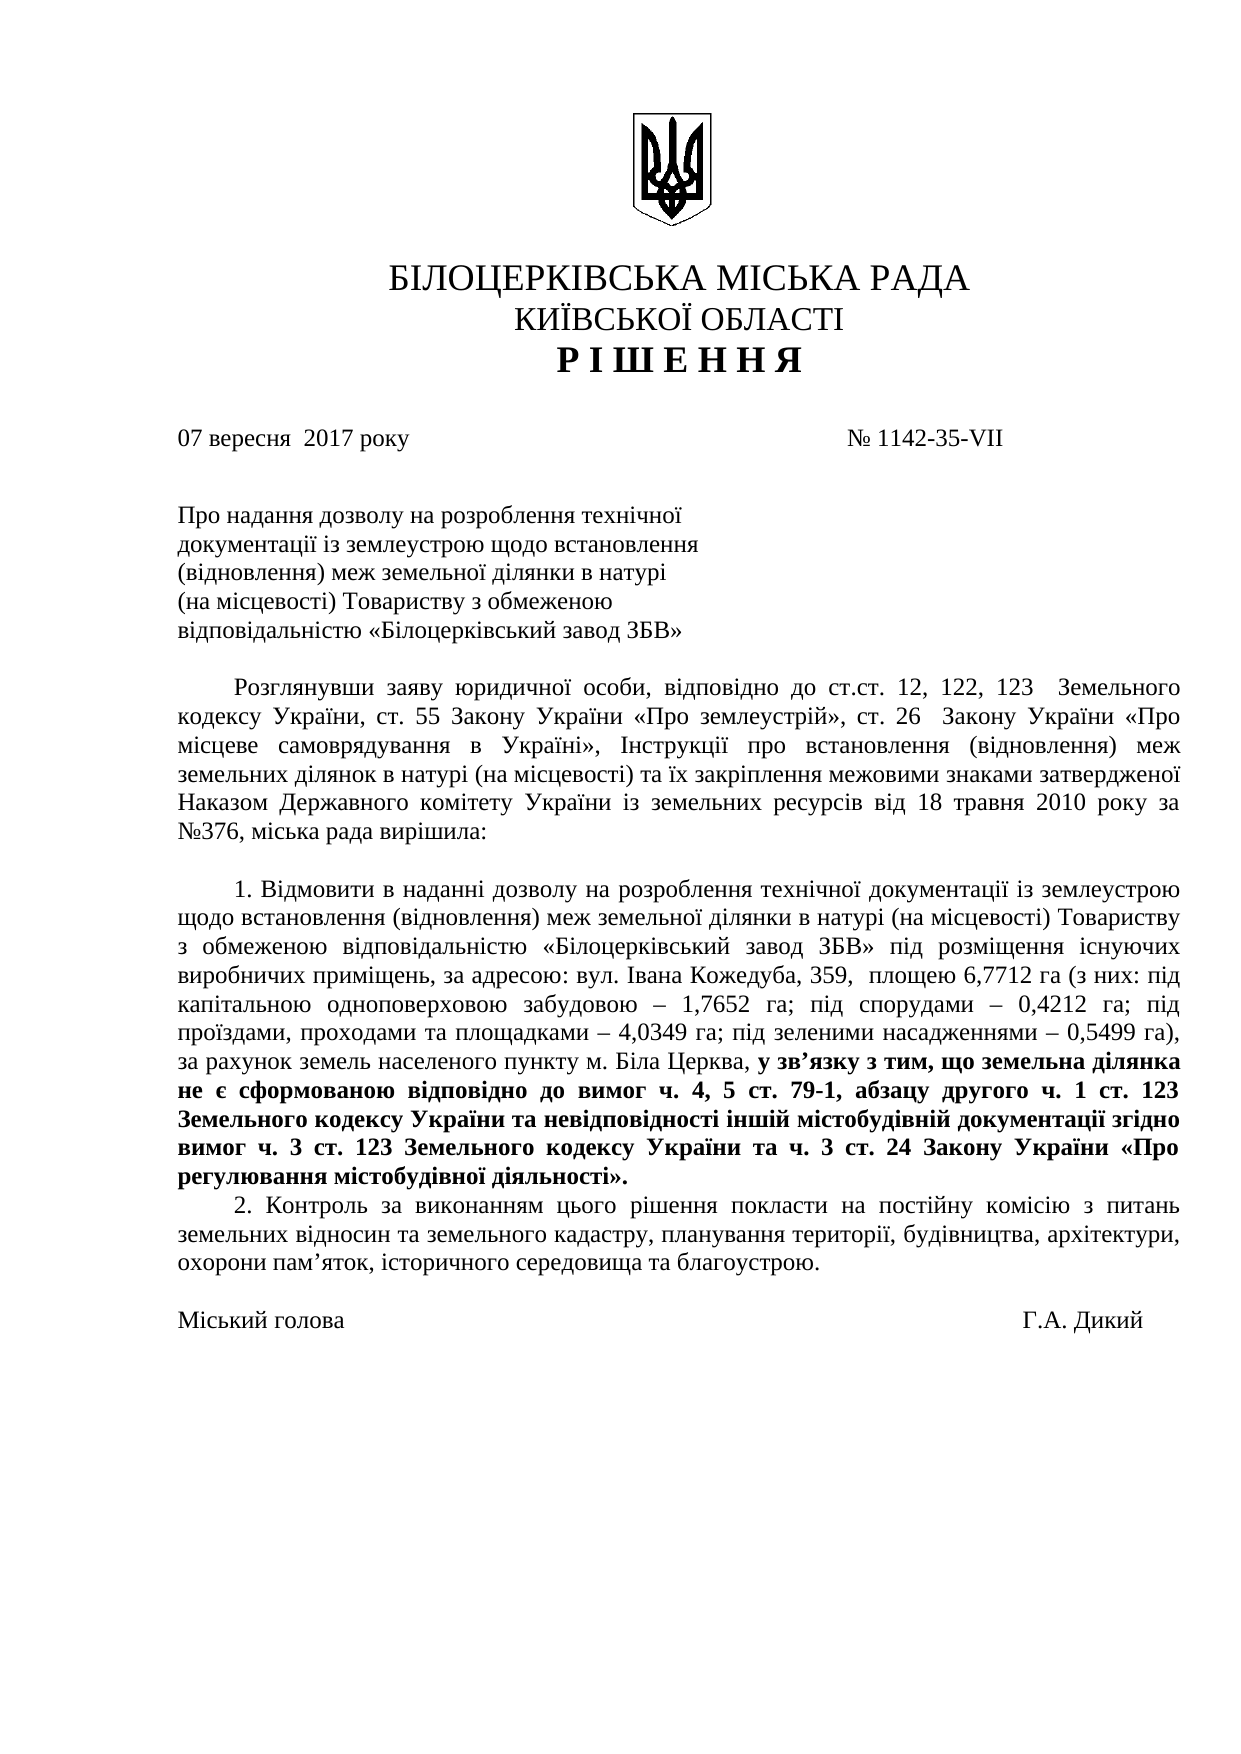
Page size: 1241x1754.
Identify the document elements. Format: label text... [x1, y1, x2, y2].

text 2. Контроль за виконанням цього рішення покласти на постійну комісію з питань земельних відносин та земельного кадастру, планування території, будівництва, архітектури, охорони пам’яток, історичного середовища та благоустрою. [177, 1190, 1181, 1276]
text Про надання дозволу на розроблення технічної [177, 500, 1181, 529]
text Міський голова Г.А. Дикий [177, 1305, 1181, 1334]
text 07 вересня 2017 року № 1142-35-VII [177, 423, 1181, 452]
text БІЛОЦЕРКІВСЬКА МІСЬКА РАДА [177, 256, 1181, 299]
text (на місцевості) Товариству з обмеженою [177, 586, 1181, 615]
text КИЇВСЬКОЇ ОБЛАСТІ [177, 299, 1181, 337]
text 1. Відмовити в наданні дозволу на розроблення технічної документації із землеустрою щодо встановлення (відновлення) меж земельної ділянки в натурі (на місцевості) Товариству з обмеженою відповідальністю «Білоцерківський завод ЗБВ» під розміщення існуючих виробничих приміщень, за адресою: вул. Івана Кожедуба, 359, площею 6,7712 га (з них: під капітальною одноповерховою забудовою – 1,7652 га; під спорудами – 0,4212 га; під проїздами, проходами та площадками – 4,0349 га; під зеленими насадженнями – 0,5499 га), за рахунок земель населеного пункту м. Біла Церква, у зв’язку з тим, що земельна ділянка не є сформованою відповідно до вимог ч. 4, 5 ст. 79-1, абзацу другого ч. 1 ст. 123 Земельного кодексу України та невідповідності іншій містобудівній документації згідно вимог ч. 3 ст. 123 Земельного кодексу України та ч. 3 ст. 24 Закону України «Про регулювання містобудівної діяльності». [177, 874, 1181, 1190]
text Розглянувши заяву юридичної особи, відповідно до ст.ст. 12, 122, 123 Земельного кодексу України, ст. 55 Закону України «Про землеустрій», ст. 26 Закону України «Про місцеве самоврядування в Україні», Інструкції про встановлення (відновлення) меж земельних ділянок в натурі (на місцевості) та їх закріплення межовими знаками затвердженої Наказом Державного комітету України із земельних ресурсів від 18 травня 2010 року за №376, міська рада вирішила: [177, 672, 1181, 845]
text документації із землеустрою щодо встановлення [177, 529, 1181, 557]
picture [627, 106, 721, 234]
text (відновлення) меж земельної ділянки в натурі [177, 557, 1181, 586]
text відповідальністю «Білоцерківський завод ЗБВ» [177, 615, 1181, 644]
text Р І Ш Е Н Н Я [177, 337, 1181, 380]
